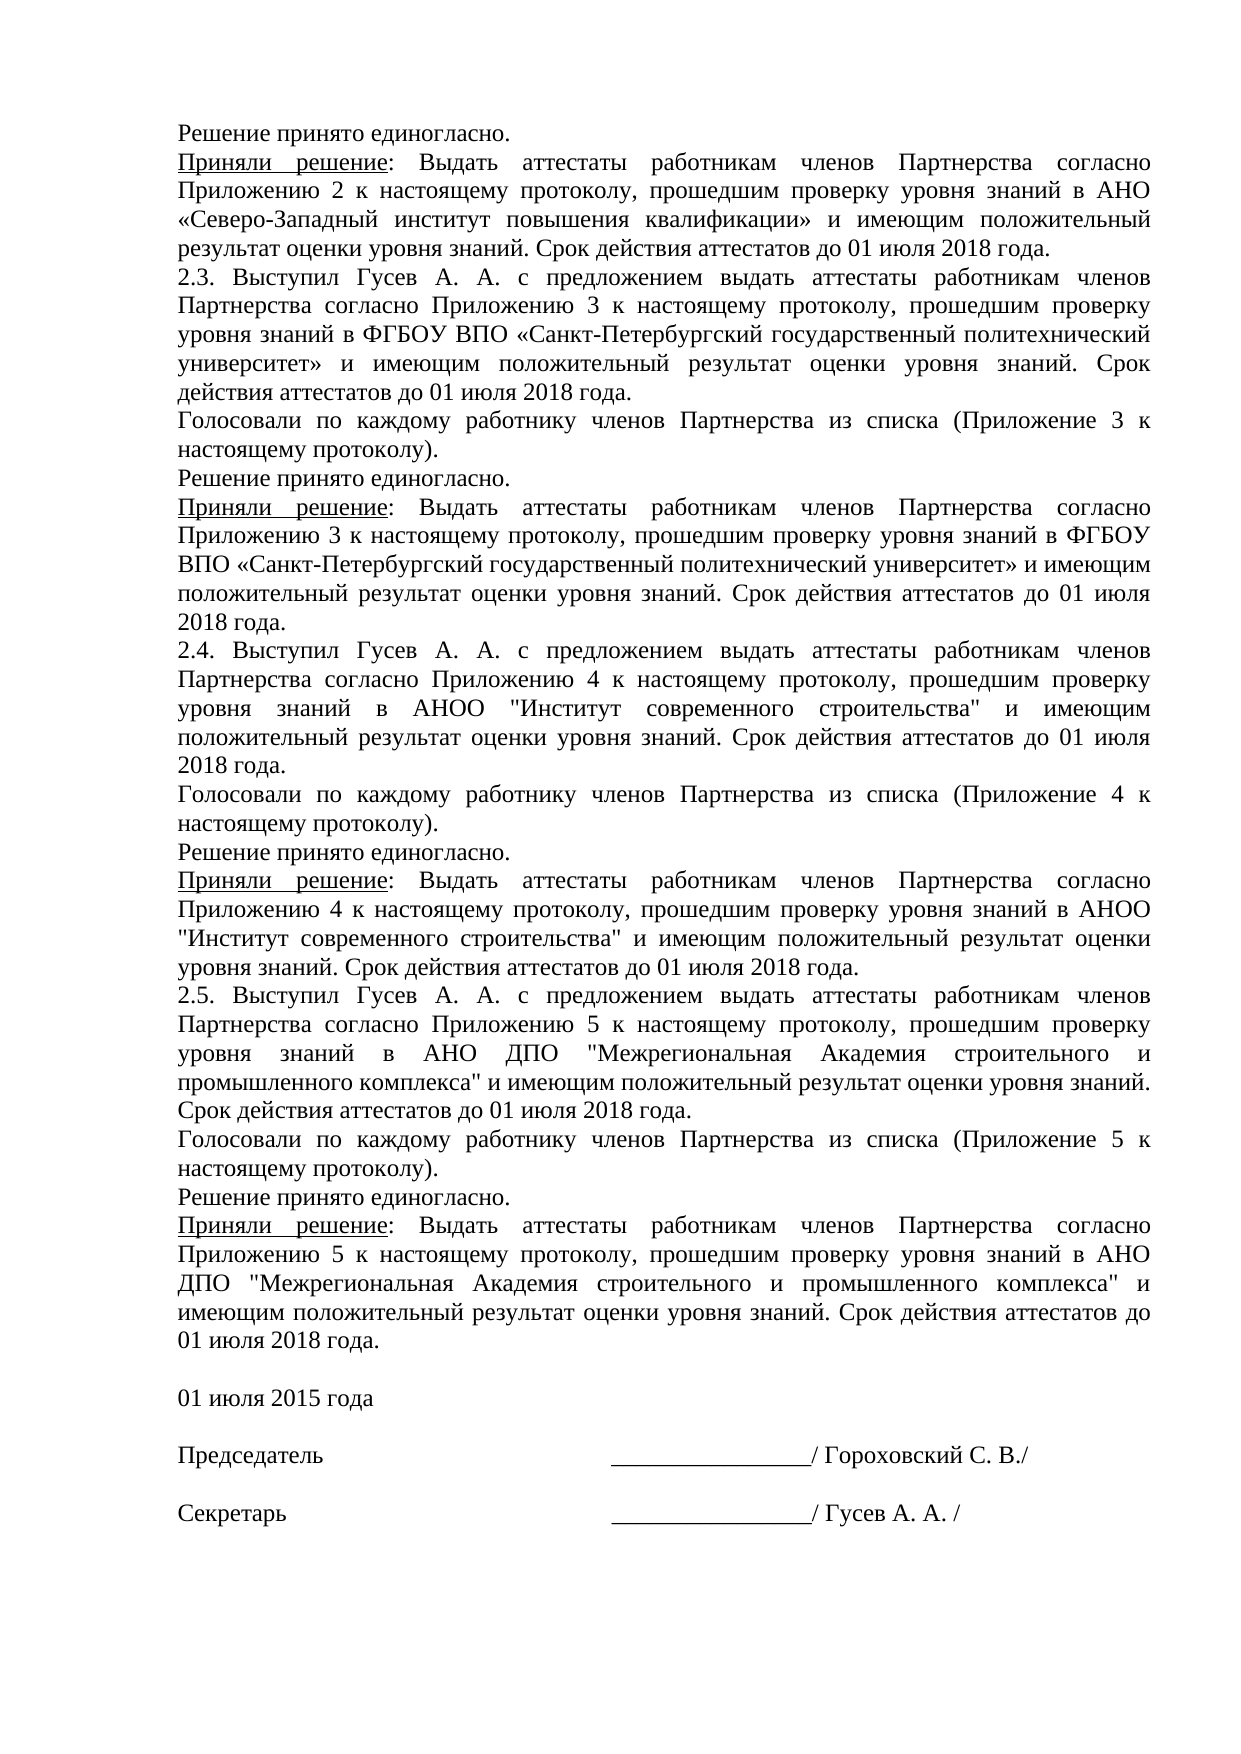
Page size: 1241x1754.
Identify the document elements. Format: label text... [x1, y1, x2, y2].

text Голосовали по каждому работнику членов Партнерства из списка (Приложение 5 к настоящему протоколу). [177, 1124, 1152, 1182]
text Решение принято единогласно. [177, 837, 1152, 866]
text 2.3. Выступил Гусев А. А. с предложением выдать аттестаты работникам членов Партнерства согласно Приложению 3 к настоящему протоколу, прошедшим проверку уровня знаний в ФГБОУ ВПО «Санкт-Петербургский государственный политехнический университет» и имеющим положительный результат оценки уровня знаний. Срок действия аттестатов до 01 июля 2018 года. [177, 262, 1152, 406]
text Голосовали по каждому работнику членов Партнерства из списка (Приложение 3 к настоящему протоколу). [177, 406, 1152, 463]
text Председатель ________________/ Гороховский С. В. / [177, 1441, 1152, 1469]
text Решение принято единогласно. [177, 1182, 1152, 1211]
text Приняли решение: Выдать аттестаты работникам членов Партнерства согласно Приложению 5 к настоящему протоколу, прошедшим проверку уровня знаний в АНО ДПО "Межрегиональная Академия строительного и промышленного комплекса" и имеющим положительный результат оценки уровня знаний. Срок действия аттестатов до 01 июля 2018 года. [177, 1211, 1152, 1354]
text 2.5. Выступил Гусев А. А. с предложением выдать аттестаты работникам членов Партнерства согласно Приложению 5 к настоящему протоколу, прошедшим проверку уровня знаний в АНО ДПО "Межрегиональная Академия строительного и промышленного комплекса" и имеющим положительный результат оценки уровня знаний. Срок действия аттестатов до 01 июля 2018 года. [177, 981, 1152, 1124]
text Решение принято единогласно. [177, 118, 1152, 147]
text Приняли решение: Выдать аттестаты работникам членов Партнерства согласно Приложению 3 к настоящему протоколу, прошедшим проверку уровня знаний в ФГБОУ ВПО «Санкт-Петербургский государственный политехнический университет» и имеющим положительный результат оценки уровня знаний. Срок действия аттестатов до 01 июля 2018 года. [177, 492, 1152, 636]
text Приняли решение: Выдать аттестаты работникам членов Партнерства согласно Приложению 4 к настоящему протоколу, прошедшим проверку уровня знаний в АНОО "Институт современного строительства" и имеющим положительный результат оценки уровня знаний. Срок действия аттестатов до 01 июля 2018 года. [177, 866, 1152, 981]
text 2.4. Выступил Гусев А. А. с предложением выдать аттестаты работникам членов Партнерства согласно Приложению 4 к настоящему протоколу, прошедшим проверку уровня знаний в АНОО "Институт современного строительства" и имеющим положительный результат оценки уровня знаний. Срок действия аттестатов до 01 июля 2018 года. [177, 636, 1152, 779]
text Голосовали по каждому работнику членов Партнерства из списка (Приложение 4 к настоящему протоколу). [177, 779, 1152, 837]
text Приняли решение: Выдать аттестаты работникам членов Партнерства согласно Приложению 2 к настоящему протоколу, прошедшим проверку уровня знаний в АНО «Северо-Западный институт повышения квалификации» и имеющим положительный результат оценки уровня знаний. Срок действия аттестатов до 01 июля 2018 года. [177, 147, 1152, 262]
text 01 июля 2015 года [177, 1383, 1152, 1412]
text Решение принято единогласно. [177, 463, 1152, 492]
text Секретарь ________________/ Гусев А. А. / [177, 1498, 1152, 1527]
